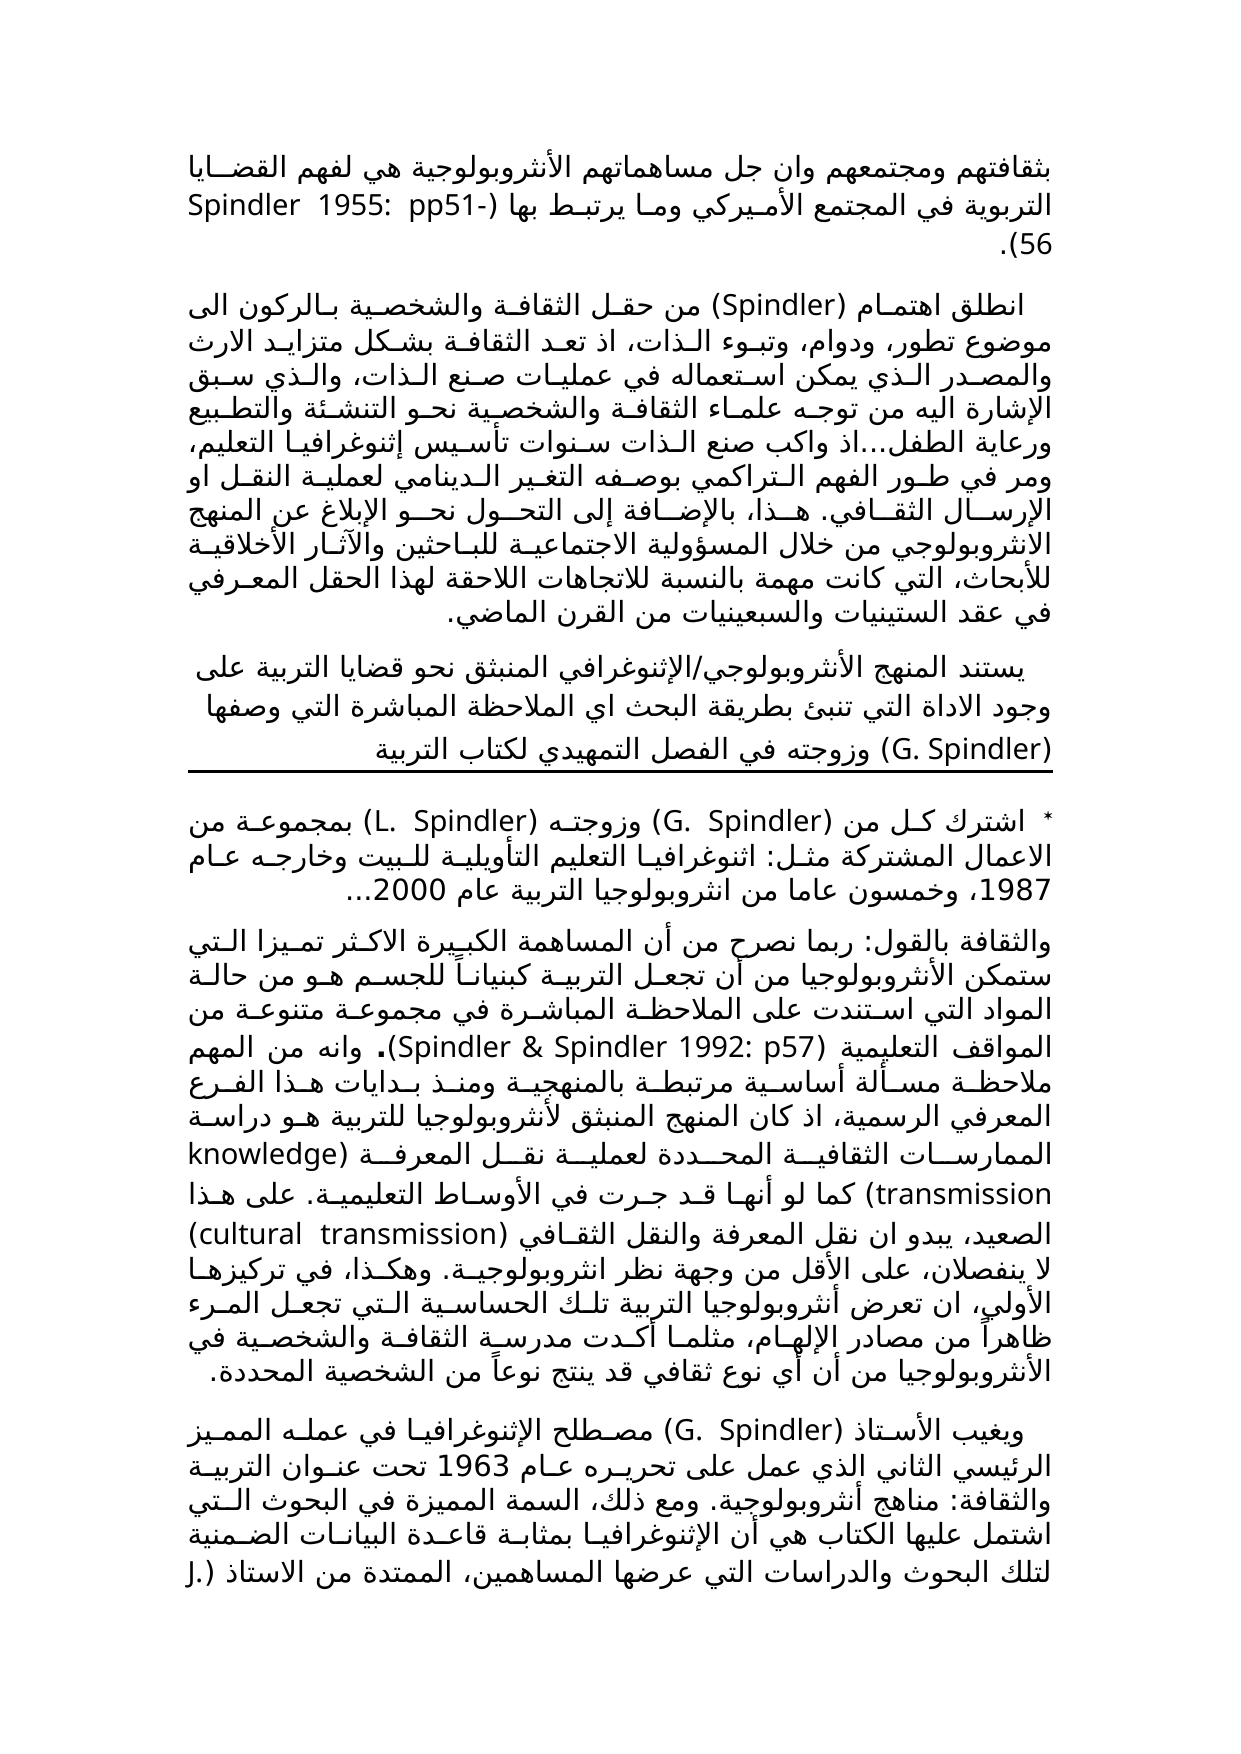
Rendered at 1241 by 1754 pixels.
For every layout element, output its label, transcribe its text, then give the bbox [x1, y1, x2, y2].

text حرر (G. Spindler) مجلد التربية والأنثروبولوجيا، عام 1955، وقد أدرج فيه مجموعة من دراسات الحالة لكل من المعلمين، والأطفال، والمسؤولين في المؤسسات التربوية؛ التي كان يعمل فيها، وقد جلب له هذا العمل الى ان يكون عالما أنثروبولوجيا ونقطة الدخول في علاقة مع التربية والتعليم مدى الحياة. وان نشره مجلداً تحت عنوان (أنثروبولوجيا التربية) هو بمثابة الفرع المعرفي المشروع بالنسبة له. اذ لخص في مقدمة الفصل الذي حرره، طرق الأنثروبولوجيا التي يمكن أن تسهم في فهم القضايا التربوية، بحجة إجراء مزيد من التحليل للعلاقات المتبادلة بين نظم التربية، وعمليات التعليم، والبنى الاجتماعية، وذلك من اجل إدراجها ضمن الأسس التي تقوم عليها برامج دورات التعليم والتدريب للمعلمين والإداريين العاملين في مجال التعليم. واوضح انه كان الاهتمام في اول الامر لعلماء المدرسة الأنثروبولوجية الامريكية في الولايات المتحدة بثقافتهم ومجتمعهم وان جل مساهماتهم الأنثروبولوجية هي لفهم القضايا التربوية في المجتمع الأميركي وما يرتبط بها (Spindler 1955: pp51-56). [187, 150, 1053, 263]
text يستند المنهج الأنثروبولوجي/الإثنوغرافي المنبثق نحو قضايا التربية على وجود الاداة التي تنبئ بطريقة البحث اي الملاحظة المباشرة التي وصفها (G. Spindler) وزوجته في الفصل التمهيدي لكتاب التربية [187, 650, 1053, 773]
text اشترك كل من (G. Spindler) وزوجته (L. Spindler) بمجموعة من الاعمال المشتركة مثل: اثنوغرافيا التعليم التأويلية للبيت وخارجه عام 1987، وخمسون عاما من انثروبولوجيا التربية عام 2000... [187, 800, 1053, 907]
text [187, 1409, 1053, 1591]
text انطلق اهتمام (Spindler) من حقل الثقافة والشخصية بالركون الى موضوع تطور، ودوام، وتبوء الذات، اذ تعد الثقافة بشكل متزايد الارث والمصدر الذي يمكن استعماله في عمليات صنع الذات، والذي سبق الإشارة اليه من توجه علماء الثقافة والشخصية نحو التنشئة والتطبيع ورعاية الطفل...اذ واكب صنع الذات سنوات تأسيس إثنوغرافيا التعليم، ومر في طور الفهم التراكمي بوصفه التغير الدينامي لعملية النقل او الإرسال الثقافي. هذا، بالإضافة إلى التحول نحو الإبلاغ عن المنهج الانثروبولوجي من خلال المسؤولية الاجتماعية للباحثين والآثار الأخلاقية للأبحاث، التي كانت مهمة بالنسبة للاتجاهات اللاحقة لهذا الحقل المعرفي في عقد الستينيات والسبعينيات من القرن الماضي. [187, 284, 1053, 629]
text والثقافة بالقول: ربما نصرح من أن المساهمة الكبيرة الاكثر تميزا التي ستمكن الأنثروبولوجيا من أن تجعل التربية كبنياناً للجسم هو من حالة المواد التي استندت على الملاحظة المباشرة في مجموعة متنوعة من المواقف التعليمية (Spindler & Spindler 1992: p57). وانه من المهم ملاحظة مسألة أساسية مرتبطة بالمنهجية ومنذ بدايات هذا الفرع المعرفي الرسمية، اذ كان المنهج المنبثق لأنثروبولوجيا للتربية هو دراسة الممارسات الثقافية المحددة لعملية نقل المعرفة (knowledge transmission) كما لو أنها قد جرت في الأوساط التعليمية. على هذا الصعيد، يبدو ان نقل المعرفة والنقل الثقافي (cultural transmission) لا ينفصلان، على الأقل من وجهة نظر انثروبولوجية. وهكذا، في تركيزها الأولي، ان تعرض أنثروبولوجيا التربية تلك الحساسية التي تجعل المرء ظاهراً من مصادر الإلهام، مثلما أكدت مدرسة الثقافة والشخصية في الأنثروبولوجيا من أن أي نوع ثقافي قد ينتج نوعاً من الشخصية المحددة. [187, 924, 1053, 1388]
